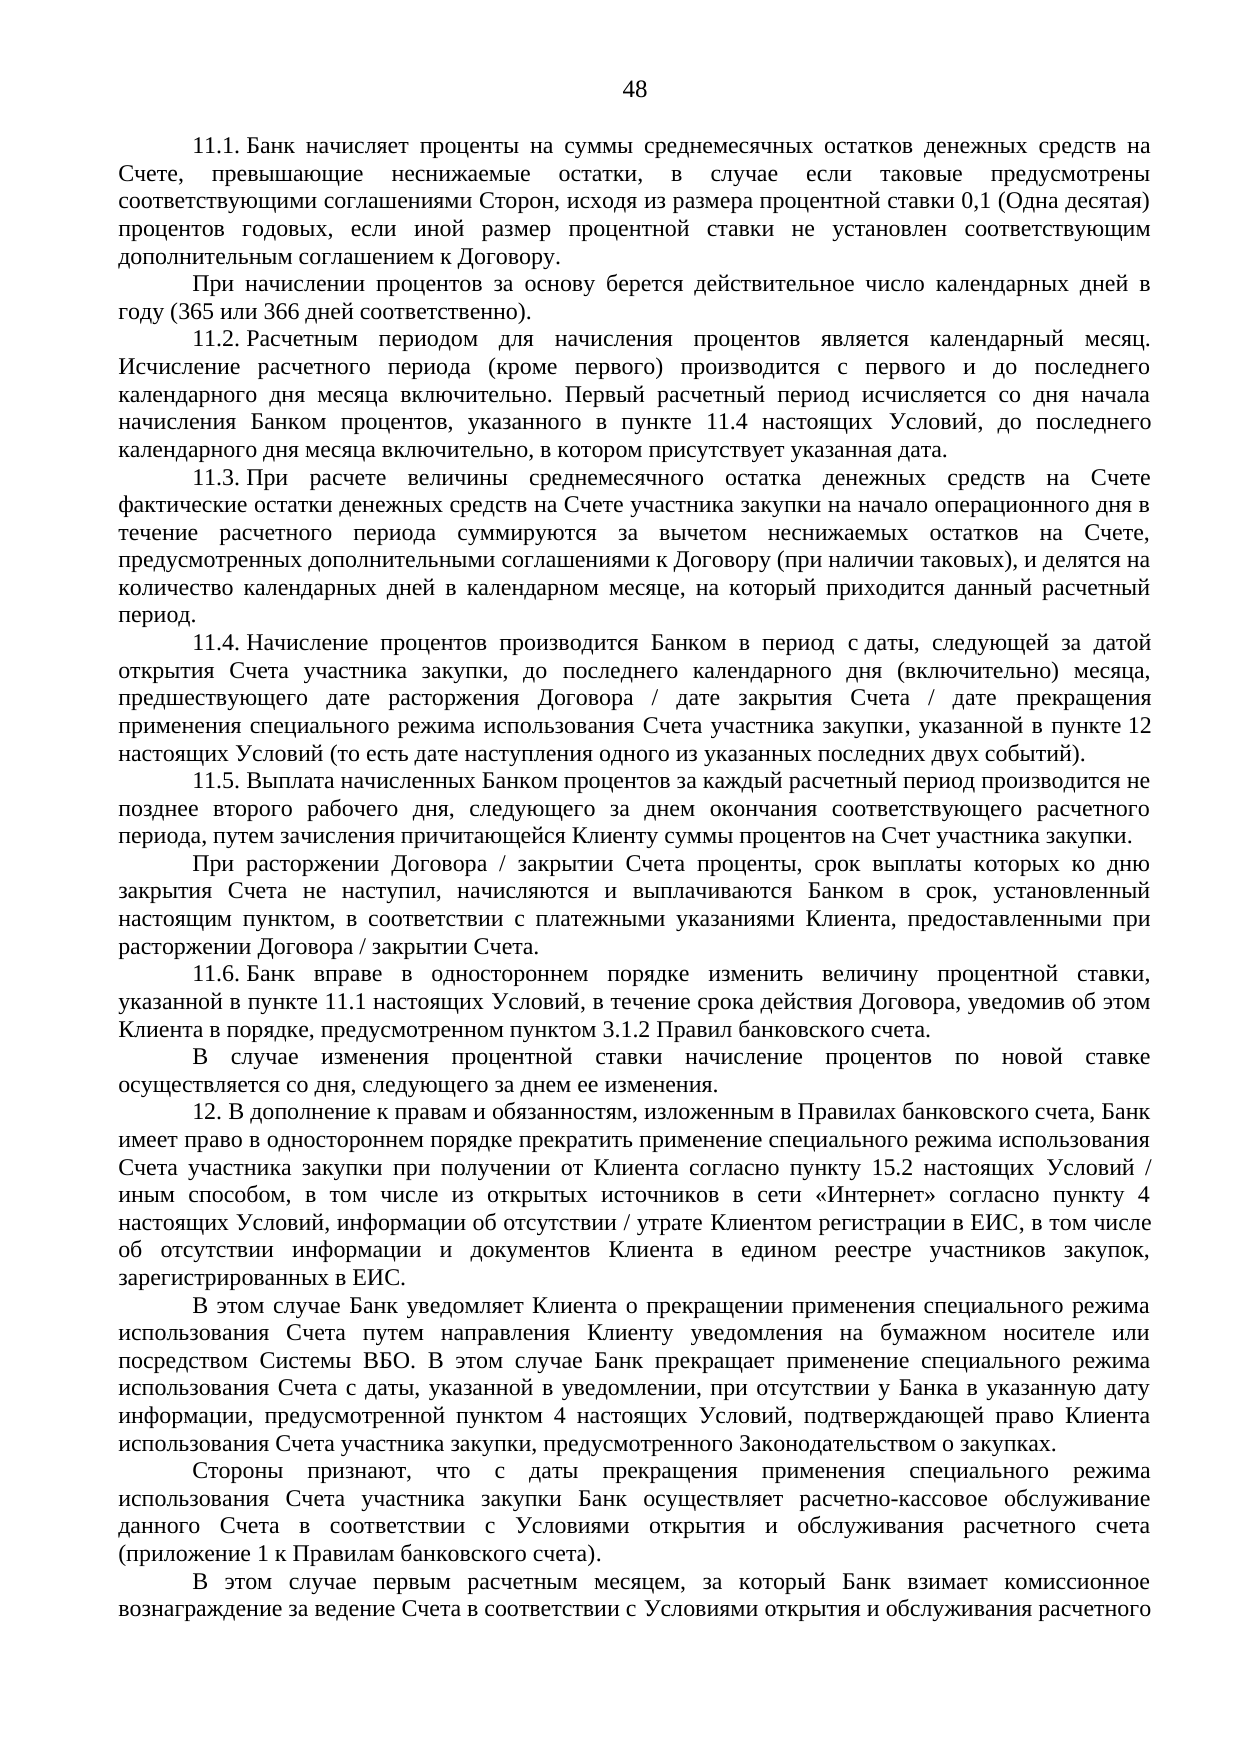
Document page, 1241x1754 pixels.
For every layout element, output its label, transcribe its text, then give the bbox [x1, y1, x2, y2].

text 11.2. Расчетным периодом для начисления процентов является календарный месяц. Исчисление расчетного периода (кроме первого) производится с первого и до последнего календарного дня месяца включительно. Первый расчетный период исчисляется со дня начала начисления Банком процентов, указанного в пункте 11.4 настоящих Условий, до последнего календарного дня месяца включительно, в котором присутствует указанная дата. [118, 324, 1152, 462]
text 11.1. Банк начисляет проценты на суммы среднемесячных остатков денежных средств на Счете, превышающие неснижаемые остатки, в случае если таковые предусмотрены соответствующими соглашениями Сторон, исходя из размера процентной ставки 0,1 (Одна десятая) процентов годовых, если иной размер процентной ставки не установлен соответствующим дополнительным соглашением к Договору. [118, 131, 1152, 269]
text 11.3. При расчете величины среднемесячного остатка денежных средств на Счете фактические остатки денежных средств на Счете участника закупки на начало операционного дня в течение расчетного периода суммируются за вычетом неснижаемых остатков на Счете, предусмотренных дополнительными соглашениями к Договору (при наличии таковых), и делятся на количество календарных дней в календарном месяце, на который приходится данный расчетный период. [118, 462, 1152, 628]
text При расторжении Договора / закрытии Счета проценты, срок выплаты которых ко дню закрытия Счета не наступил, начисляются и выплачиваются Банком в срок, установленный настоящим пунктом, в соответствии с платежными указаниями Клиента, предоставленными при расторжении Договора / закрытии Счета. [118, 849, 1152, 959]
text При начислении процентов за основу берется действительное число календарных дней в году (365 или 366 дней соответственно). [118, 269, 1152, 324]
text 11.5. Выплата начисленных Банком процентов за каждый расчетный период производится не позднее второго рабочего дня, следующего за днем окончания соответствующего расчетного периода, путем зачисления причитающейся Клиенту суммы процентов на Счет участника закупки. [118, 766, 1152, 849]
text В этом случае Банк уведомляет Клиента о прекращении применения специального режима использования Счета путем направления Клиенту уведомления на бумажном носителе или посредством Системы ВБО. В этом случае Банк прекращает применение специального режима использования Счета с даты, указанной в уведомлении, при отсутствии у Банка в указанную дату информации, предусмотренной пунктом 4 настоящих Условий, подтверждающей право Клиента использования Счета участника закупки, предусмотренного Законодательством о закупках. [118, 1291, 1152, 1456]
text 12. В дополнение к правам и обязанностям, изложенным в Правилах банковского счета, Банк имеет право в одностороннем порядке прекратить применение специального режима использования Счета участника закупки при получении от Клиента согласно пункту 15.2 настоящих Условий / иным способом, в том числе из открытых источников в сети «Интернет» согласно пункту 4 настоящих Условий, информации об отсутствии / утрате Клиентом регистрации в ЕИС, в том числе об отсутствии информации и документов Клиента в едином реестре участников закупок, зарегистрированных в ЕИС. [118, 1097, 1152, 1291]
text Стороны признают, что с даты прекращения применения специального режима использования Счета участника закупки Банк осуществляет расчетно-кассовое обслуживание данного Счета в соответствии с Условиями открытия и обслуживания расчетного счета (приложение 1 к Правилам банковского счета). [118, 1456, 1152, 1567]
text В случае изменения процентной ставки начисление процентов по новой ставке осуществляется со дня, следующего за днем ее изменения. [118, 1042, 1152, 1097]
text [118, 1567, 1152, 1622]
text 11.4. Начисление процентов производится Банком в период с даты, следующей за датой открытия Счета участника закупки, до последнего календарного дня (включительно) месяца, предшествующего дате расторжения Договора / дате закрытия Счета / дате прекращения применения специального режима использования Счета участника закупки, указанной в пункте 12 настоящих Условий (то есть дате наступления одного из указанных последних двух событий). [118, 628, 1152, 766]
text 11.6. Банк вправе в одностороннем порядке изменить величину процентной ставки, указанной в пункте 11.1 настоящих Условий, в течение срока действия Договора, уведомив об этом Клиента в порядке, предусмотренном пунктом 3.1.2 Правил банковского счета. [118, 959, 1152, 1042]
